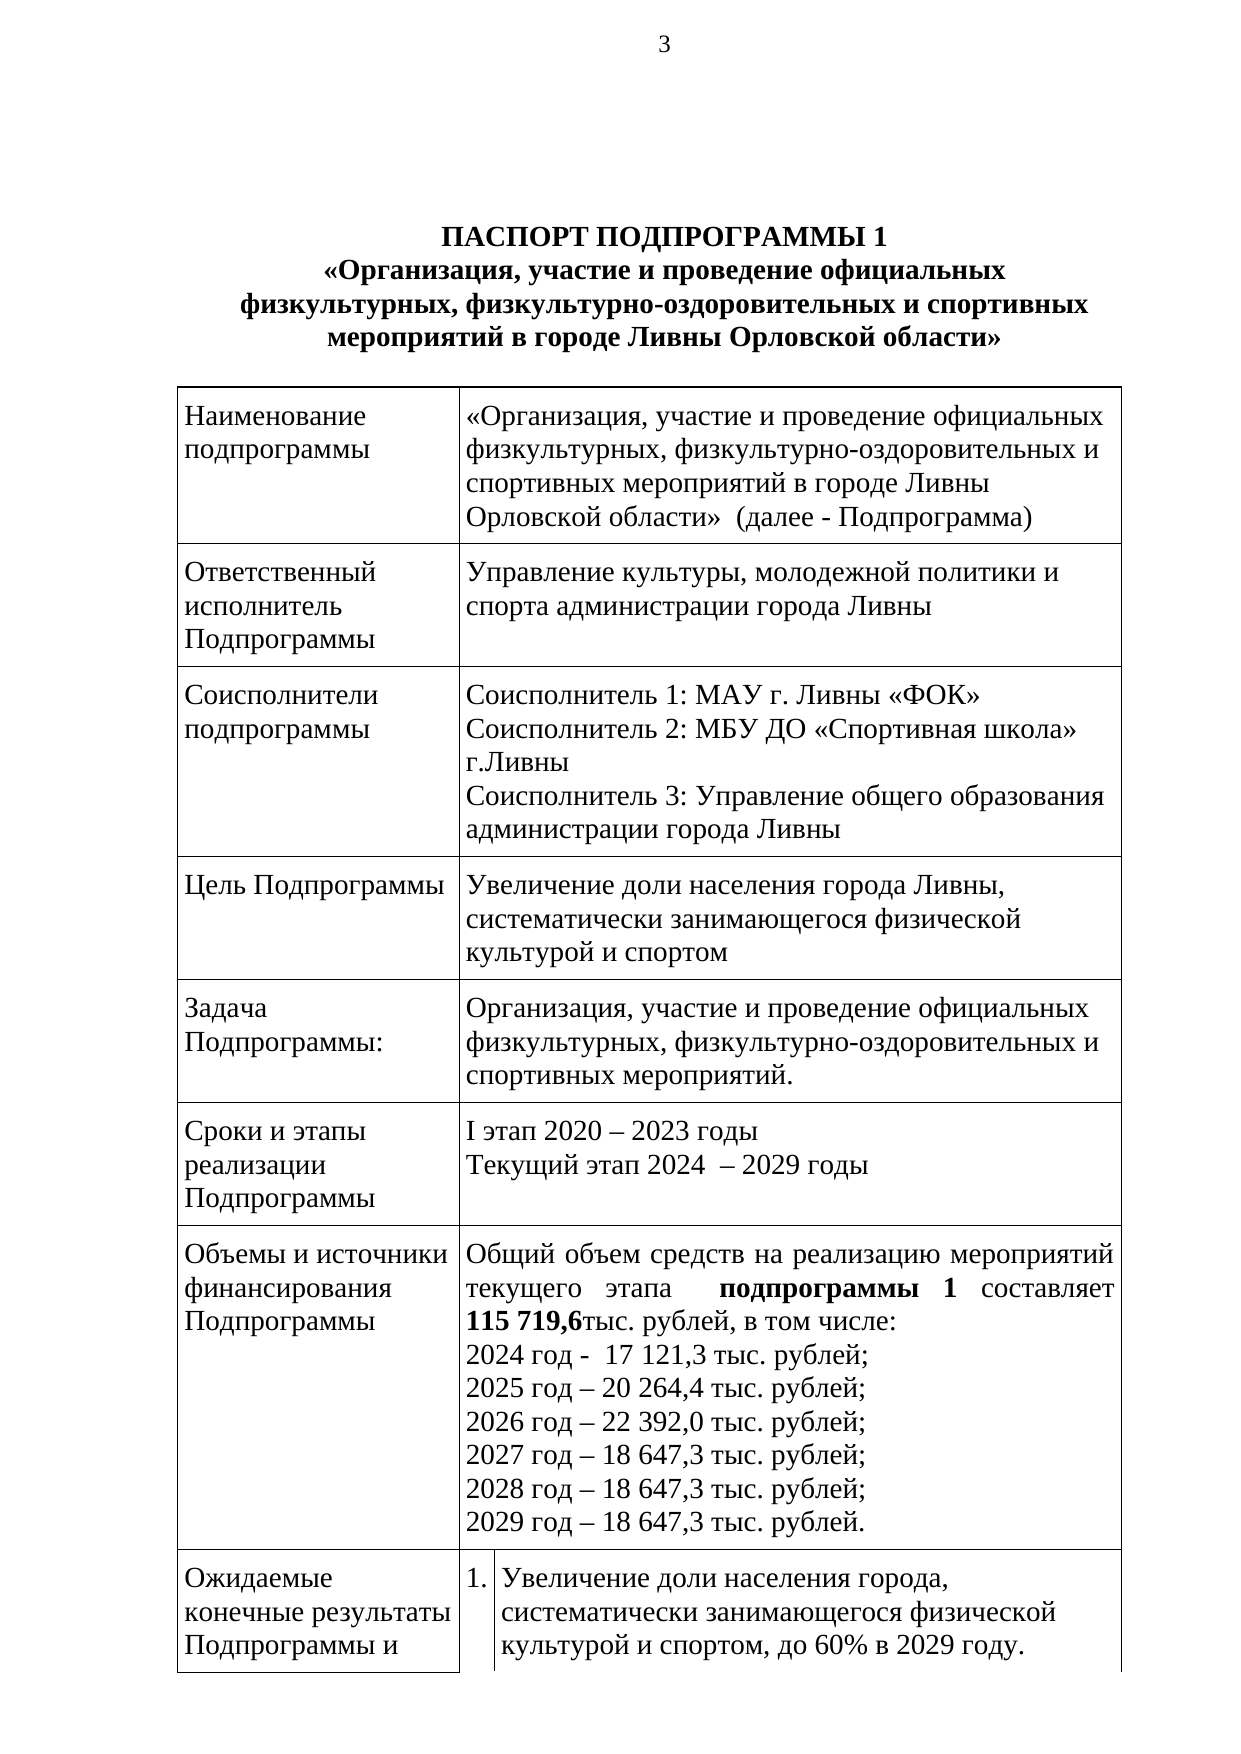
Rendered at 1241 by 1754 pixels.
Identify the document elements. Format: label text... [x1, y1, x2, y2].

table_header «Организация, участие и проведение официальных физкультурных, физкультурно-оздоровительных и спортивных мероприятий в городе Ливны Орловской области» (далее - Подпрограмма) [460, 388, 1121, 543]
table_cell Увеличение доли населения города Ливны, систематически занимающегося физической культурой и спортом [460, 857, 1121, 979]
table_cell 1. [460, 1550, 494, 1672]
table_cell Объемы и источники финансирования Подпрограммы [178, 1226, 459, 1549]
title мероприятий в городе Ливны Орловской области» [177, 319, 1152, 353]
table_header Наименование подпрограммы [178, 388, 459, 543]
table_cell Соисполнитель 1: МАУ г. Ливны «ФОК» Соисполнитель 2: МБУ ДО «Спортивная школа» г.Ливны Соисполнитель 3: Управление общего образования администрации города Ливны [460, 667, 1121, 856]
table_cell Общий объем средств на реализацию мероприятий текущего этапа подпрограммы 1 составляет 115 719,6тыс. рублей, в том числе: 2024 год - 17 121,3 тыс. рублей; 2025 год – 20 264,4 тыс. рублей; 2026 год – 22 392,0 тыс. рублей; 2027 год – 18 647,3 тыс. рублей; 2028 год – 18 647,3 тыс. рублей; 2029 год – 18 647,3 тыс. рублей. [460, 1226, 1121, 1549]
table_cell Увеличение доли населения города, систематически занимающегося физической культурой и спортом, до 60% в 2029 году. [494, 1550, 1121, 1672]
title физкультурных, физкультурно-оздоровительных и спортивных [177, 286, 1152, 319]
title «Организация, участие и проведение официальных [177, 252, 1152, 286]
table_cell Задача Подпрограммы: [178, 980, 459, 1102]
table_cell Соисполнители подпрограммы [178, 667, 459, 856]
table_cell Управление культуры, молодежной политики и спорта администрации города Ливны [460, 544, 1121, 666]
table_cell Организация, участие и проведение официальных физкультурных, физкультурно-оздоровительных и спортивных мероприятий. [460, 980, 1121, 1102]
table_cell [178, 1550, 459, 1672]
table_cell I этап 2020 – 2023 годы Текущий этап 2024 – 2029 годы [460, 1103, 1121, 1224]
table_cell Цель Подпрограммы [178, 857, 459, 979]
table_cell Сроки и этапы реализации Подпрограммы [178, 1103, 459, 1224]
title ПАСПОРТ ПОДПРОГРАММЫ 1 [177, 219, 1152, 252]
table_cell Ответственный исполнитель Подпрограммы [178, 544, 459, 666]
